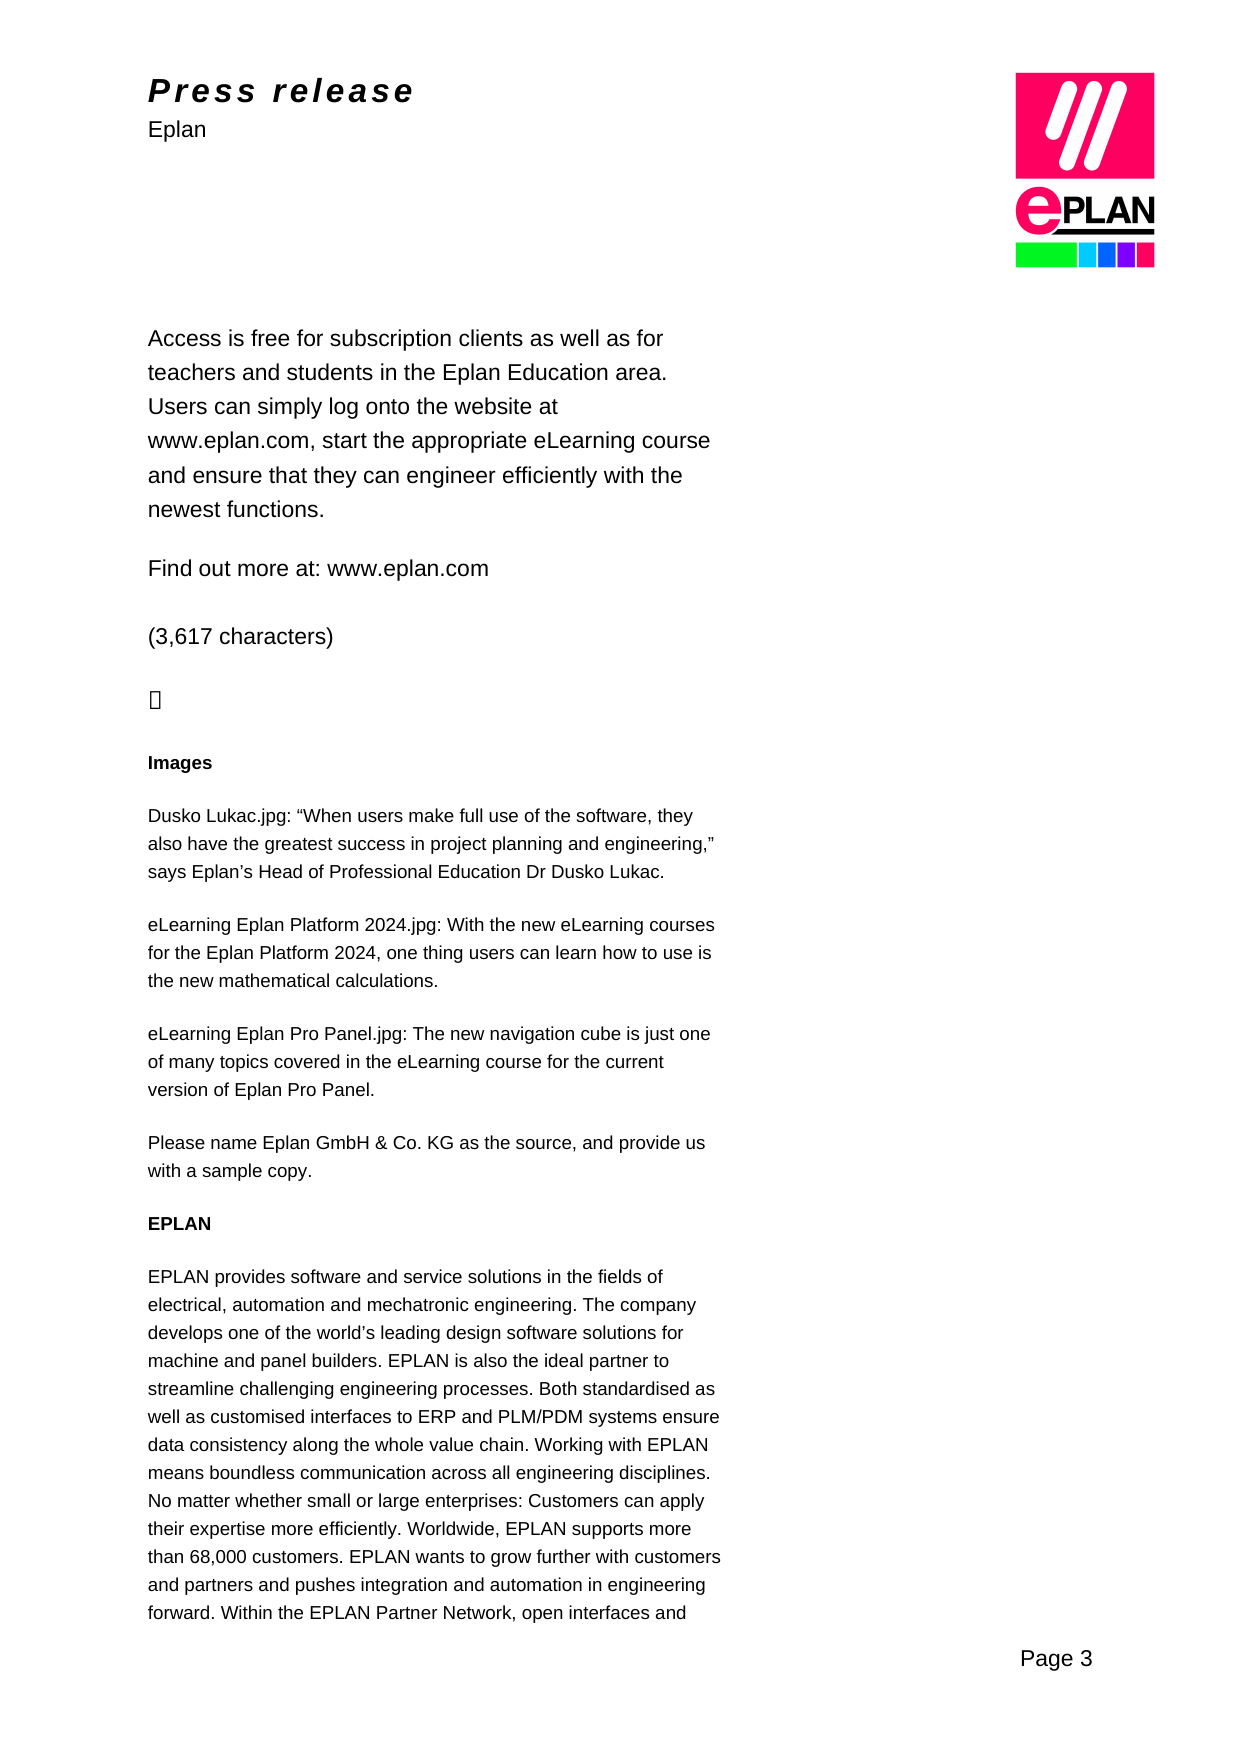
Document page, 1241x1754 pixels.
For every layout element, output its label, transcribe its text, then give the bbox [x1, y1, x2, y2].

text eLearning Eplan Pro Panel.jpg: The new navigation cube is just one of many topics covered in the eLearning course for the current version of Eplan Pro Panel. [148, 1023, 729, 1100]
picture [1013, 70, 1157, 270]
text Dusko Lukac.jpg: “When users make full use of the software, they also have the greatest success in project planning and engineering,” says Eplan’s Head of Professional Education Dr Dusko Lukac. [148, 805, 729, 882]
text (3,617 characters) [148, 623, 729, 649]
text  [148, 682, 729, 716]
text Please name Eplan GmbH & Co. KG as the source, and provide us with a sample copy. [148, 1132, 729, 1181]
text Find out more at: www.eplan.com [148, 555, 729, 581]
text Images [148, 752, 729, 773]
text eLearning Eplan Platform 2024.jpg: With the new eLearning courses for the Eplan Platform 2024, one thing users can learn how to use is the new mathematical calculations. [148, 914, 729, 991]
text EPLAN [148, 1213, 729, 1234]
text Access is free for subscription clients as well as for teachers and students in the Eplan Education area. Users can simply log onto the website at www.eplan.com, start the appropriate eLearning course and ensure that they can engineer efficiently with the newest functions. [148, 325, 729, 522]
